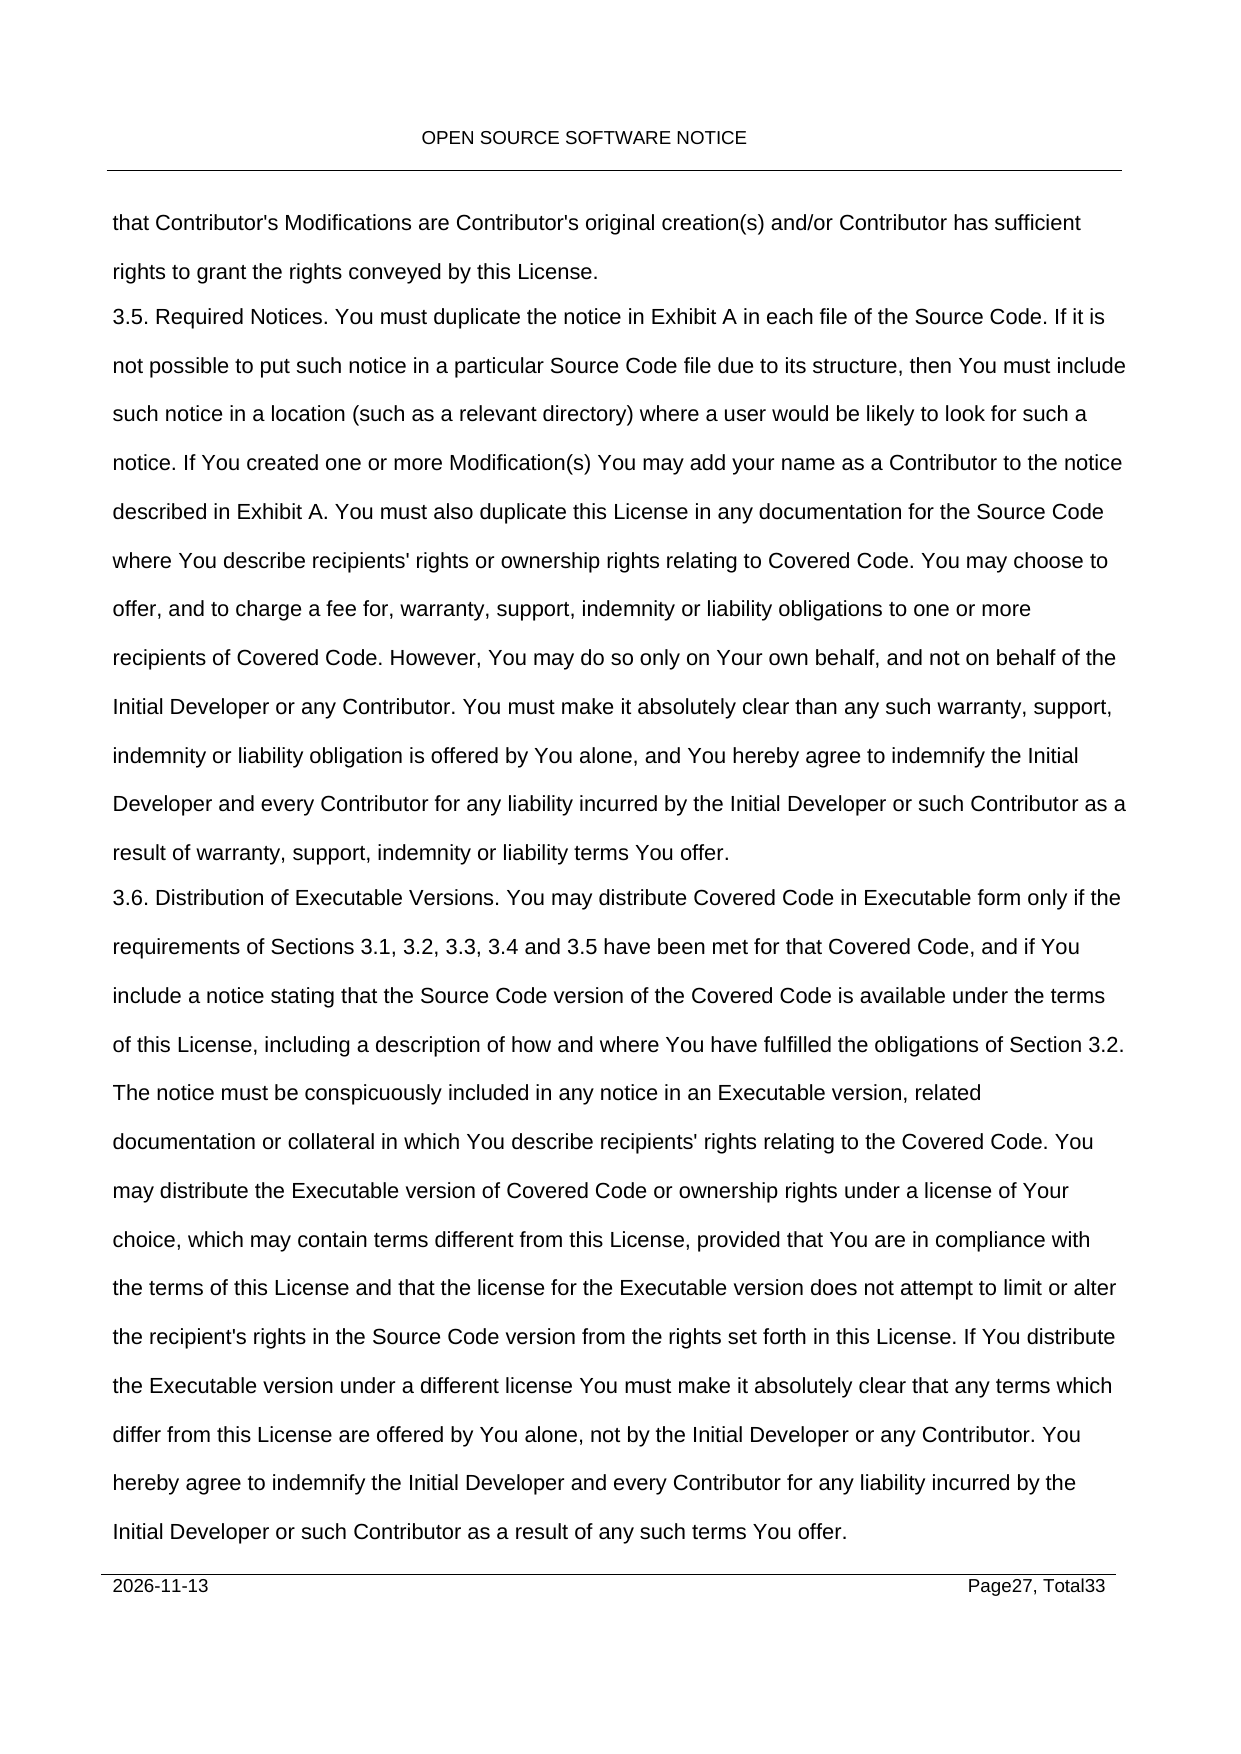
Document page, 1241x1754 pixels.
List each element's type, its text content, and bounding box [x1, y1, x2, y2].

text 3.6. Distribution of Executable Versions. You may distribute Covered Code in Executable form only if the requirements of Sections 3.1, 3.2, 3.3, 3.4 and 3.5 have been met for that Covered Code, and if You include a notice stating that the Source Code version of the Covered Code is available under the terms of this License, including a description of how and where You have fulfilled the obligations of Section 3.2. The notice must be conspicuously included in any notice in an Executable version, related documentation or collateral in which You describe recipients' rights relating to the Covered Code. You may distribute the Executable version of Covered Code or ownership rights under a license of Your choice, which may contain terms different from this License, provided that You are in compliance with the terms of this License and that the license for the Executable version does not attempt to limit or alter the recipient's rights in the Source Code version from the rights set forth in this License. If You distribute the Executable version under a different license You must make it absolutely clear that any terms which differ from this License are offered by You alone, not by the Initial Developer or any Contributor. You hereby agree to indemnify the Initial Developer and every Contributor for any liability incurred by the Initial Developer or such Contributor as a result of any such terms You offer. [112, 882, 1128, 1548]
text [112, 206, 1128, 288]
text 3.5. Required Notices. You must duplicate the notice in Exhibit A in each file of the Source Code. If it is not possible to put such notice in a particular Source Code file due to its structure, then You must include such notice in a location (such as a relevant directory) where a user would be likely to look for such a notice. If You created one or more Modification(s) You may add your name as a Contributor to the notice described in Exhibit A. You must also duplicate this License in any documentation for the Source Code where You describe recipients' rights or ownership rights relating to Covered Code. You may choose to offer, and to charge a fee for, warranty, support, indemnity or liability obligations to one or more recipients of Covered Code. However, You may do so only on Your own behalf, and not on behalf of the Initial Developer or any Contributor. You must make it absolutely clear than any such warranty, support, indemnity or liability obligation is offered by You alone, and You hereby agree to indemnify the Initial Developer and every Contributor for any liability incurred by the Initial Developer or such Contributor as a result of warranty, support, indemnity or liability terms You offer. [112, 300, 1128, 869]
